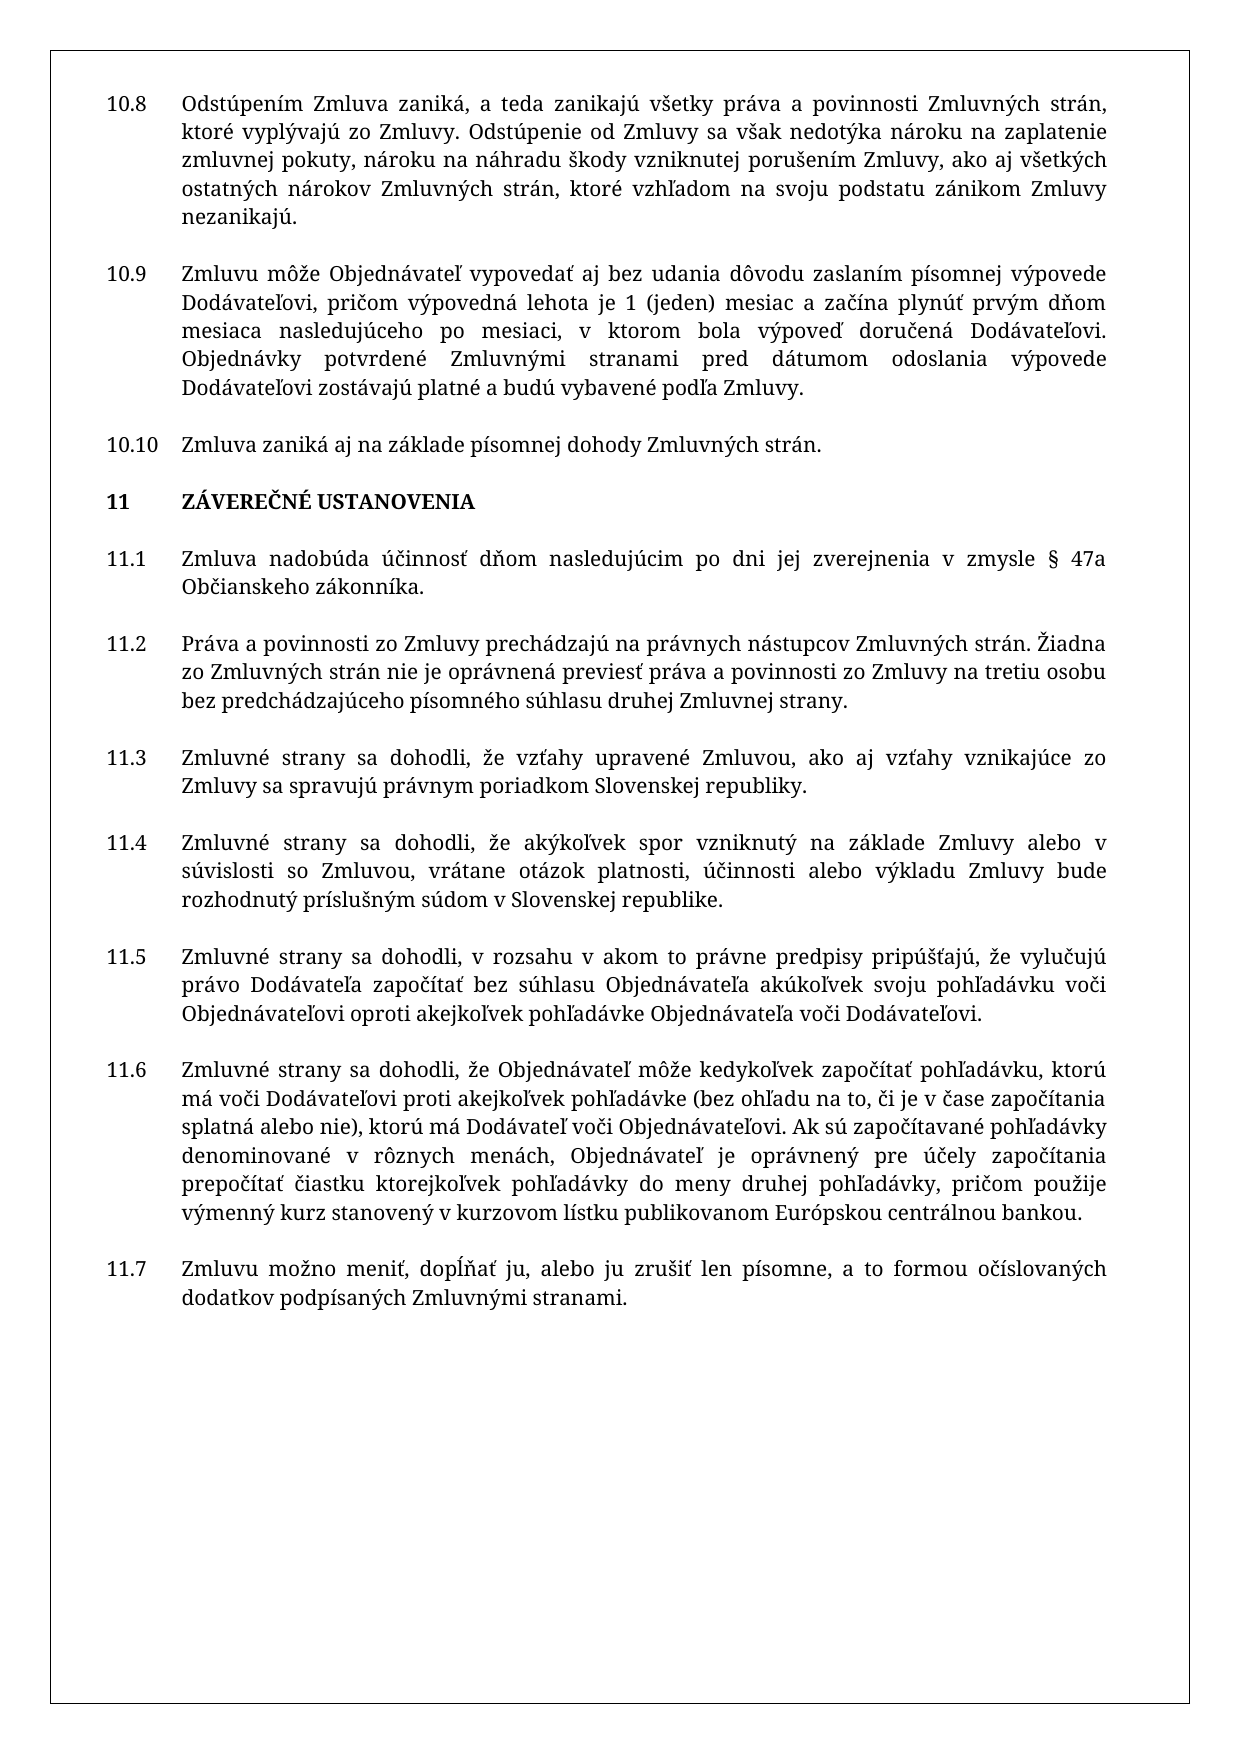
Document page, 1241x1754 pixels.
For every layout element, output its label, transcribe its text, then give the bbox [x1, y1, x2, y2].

list Zmluva zaniká aj na základe písomnej dohody Zmluvných strán. [106, 430, 1108, 458]
list ZÁVEREČNÉ USTANOVENIA [106, 487, 1108, 515]
list Zmluvné strany sa dohodli, že akýkoľvek spor vzniknutý na základe Zmluvy alebo v súvislosti so Zmluvou, vrátane otázok platnosti, účinnosti alebo výkladu Zmluvy bude rozhodnutý príslušným súdom v Slovenskej republike. [106, 828, 1108, 913]
list Zmluvné strany sa dohodli, že Objednávateľ môže kedykoľvek započítať pohľadávku, ktorú má voči Dodávateľovi proti akejkoľvek pohľadávke (bez ohľadu na to, či je v čase započítania splatná alebo nie), ktorú má Dodávateľ voči Objednávateľovi. Ak sú započítavané pohľadávky denominované v rôznych menách, Objednávateľ je oprávnený pre účely započítania prepočítať čiastku ktorejkoľvek pohľadávky do meny druhej pohľadávky, pričom použije výmenný kurz stanovený v kurzovom lístku publikovanom Európskou centrálnou bankou. [106, 1056, 1108, 1226]
list Zmluvné strany sa dohodli, že vzťahy upravené Zmluvou, ako aj vzťahy vznikajúce zo Zmluvy sa spravujú právnym poriadkom Slovenskej republiky. [106, 743, 1108, 799]
list Práva a povinnosti zo Zmluvy prechádzajú na právnych nástupcov Zmluvných strán. Žiadna zo Zmluvných strán nie je oprávnená previesť práva a povinnosti zo Zmluvy na tretiu osobu bez predchádzajúceho písomného súhlasu druhej Zmluvnej strany. [106, 629, 1108, 714]
list Zmluvu môže Objednávateľ vypovedať aj bez udania dôvodu zaslaním písomnej výpovede Dodávateľovi, pričom výpovedná lehota je 1 (jeden) mesiac a začína plynúť prvým dňom mesiaca nasledujúceho po mesiaci, v ktorom bola výpoveď doručená Dodávateľovi. Objednávky potvrdené Zmluvnými stranami pred dátumom odoslania výpovede Dodávateľovi zostávajú platné a budú vybavené podľa Zmluvy. [106, 259, 1108, 401]
list Zmluvné strany sa dohodli, v rozsahu v akom to právne predpisy pripúšťajú, že vylučujú právo Dodávateľa započítať bez súhlasu Objednávateľa akúkoľvek svoju pohľadávku voči Objednávateľovi oproti akejkoľvek pohľadávke Objednávateľa voči Dodávateľovi. [106, 942, 1108, 1027]
list Zmluva nadobúda účinnosť dňom nasledujúcim po dni jej zverejnenia v zmysle § 47a Občianskeho zákonníka. [106, 544, 1108, 601]
list Zmluvu možno meniť, dopĺňať ju, alebo ju zrušiť len písomne, a to formou očíslovaných dodatkov podpísaných Zmluvnými stranami. [106, 1254, 1108, 1311]
list Odstúpením Zmluva zaniká, a teda zanikajú všetky práva a povinnosti Zmluvných strán, ktoré vyplývajú zo Zmluvy. Odstúpenie od Zmluvy sa však nedotýka nároku na zaplatenie zmluvnej pokuty, nároku na náhradu škody vzniknutej porušením Zmluvy, ako aj všetkých ostatných nárokov Zmluvných strán, ktoré vzhľadom na svoju podstatu zánikom Zmluvy nezanikajú. [106, 89, 1108, 231]
